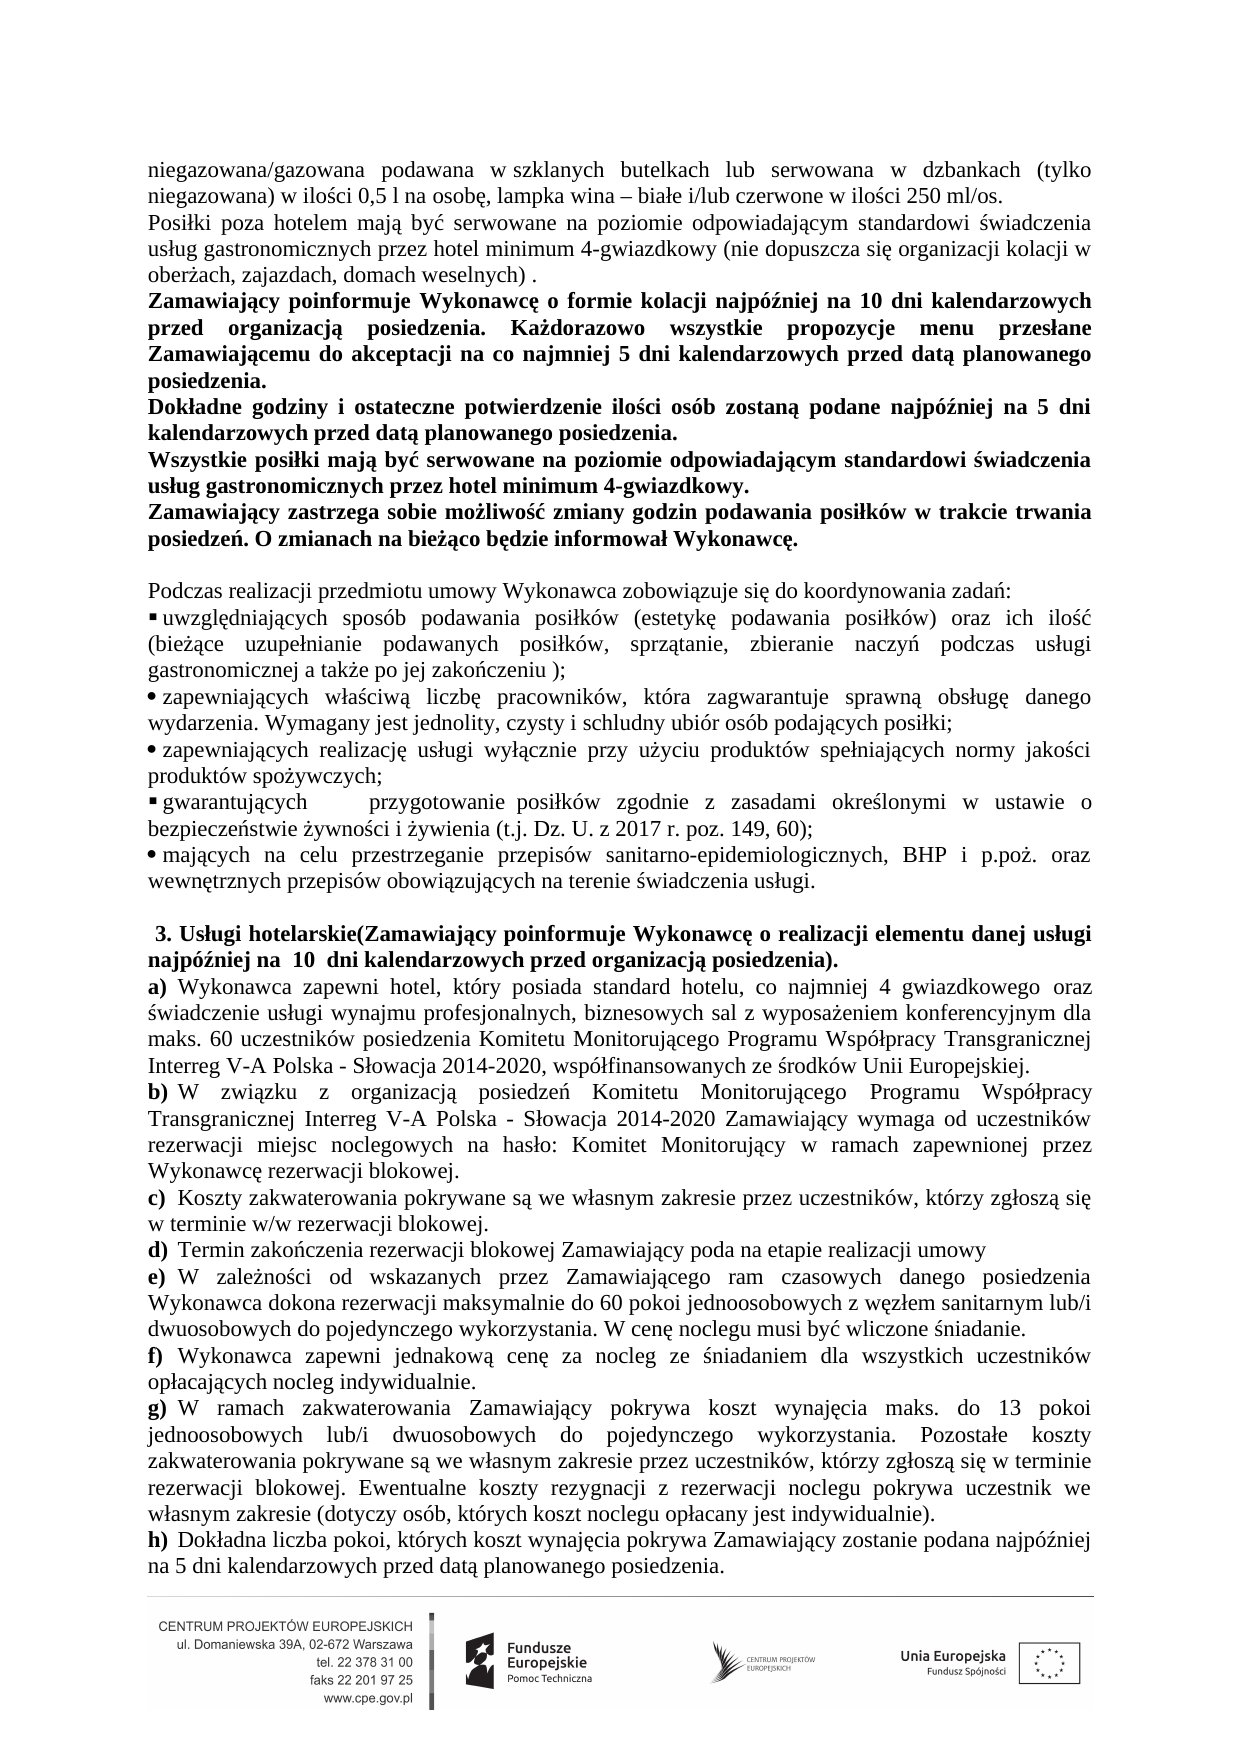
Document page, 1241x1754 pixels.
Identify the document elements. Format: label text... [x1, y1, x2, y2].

text Posiłki poza hotelem mają być serwowane na poziomie odpowiadającym standardowi świadczenia usług gastronomicznych przez hotel minimum 4-gwiazdkowy (nie dopuszcza się organizacji kolacji w oberżach, zajazdach, domach weselnych) . [148, 208, 1093, 288]
list zapewniających właściwą liczbę pracowników, która zagwarantuje sprawną obsługę danego wydarzenia. Wymagany jest jednolity, czysty i schludny ubiór osób podających posiłki; [148, 683, 1093, 736]
list uwzględniających sposób podawania posiłków (estetykę podawania posiłków) oraz ich ilość (bieżące uzupełnianie podawanych posiłków, sprzątanie, zbieranie naczyń podczas usługi gastronomicznej a także po jej zakończeniu ); [148, 604, 1093, 683]
text Podczas realizacji przedmiotu umowy Wykonawca zobowiązuje się do koordynowania zadań: [148, 577, 1093, 604]
text 3. Usługi hotelarskie(Zamawiający poinformuje Wykonawcę o realizacji elementu danej usługi najpóźniej na 10 dni kalendarzowych przed organizacją posiedzenia). [148, 920, 1093, 973]
text Zamawiający poinformuje Wykonawcę o formie kolacji najpóźniej na 10 dni kalendarzowych przed organizacją posiedzenia. Każdorazowo wszystkie propozycje menu przesłane Zamawiającemu do akceptacji na co najmniej 5 dni kalendarzowych przed datą planowanego posiedzenia. [148, 288, 1093, 393]
list gwarantujących przygotowanie posiłków zgodnie z zasadami określonymi w ustawie o bezpieczeństwie żywności i żywienia (t.j. Dz. U. z 2017 r. poz. 149, 60); [148, 788, 1093, 841]
text Wszystkie posiłki mają być serwowane na poziomie odpowiadającym standardowi świadczenia usług gastronomicznych przez hotel minimum 4-gwiazdkowy. [148, 446, 1093, 498]
list W związku z organizacją posiedzeń Komitetu Monitorującego Programu Współpracy Transgranicznej Interreg V-A Polska - Słowacja 2014-2020 Zamawiający wymaga od uczestników rezerwacji miejsc noclegowych na hasło: Komitet Monitorujący w ramach zapewnionej przez Wykonawcę rezerwacji blokowej. [148, 1078, 1093, 1184]
text Zamawiający zastrzega sobie możliwość zmiany godzin podawania posiłków w trakcie trwania posiedzeń. O zmianach na bieżąco będzie informował Wykonawcę. [148, 498, 1093, 551]
list W ramach zakwaterowania Zamawiający pokrywa koszt wynajęcia maks. do 13 pokoi jednoosobowych lub/i dwuosobowych do pojedynczego wykorzystania. Pozostałe koszty zakwaterowania pokrywane są we własnym zakresie przez uczestników, którzy zgłoszą się w terminie rezerwacji blokowej. Ewentualne koszty rezygnacji z rezerwacji noclegu pokrywa uczestnik we własnym zakresie (dotyczy osób, których koszt noclegu opłacany jest indywidualnie). [148, 1394, 1093, 1526]
list W zależności od wskazanych przez Zamawiającego ram czasowych danego posiedzenia Wykonawca dokona rezerwacji maksymalnie do 60 pokoi jednoosobowych z węzłem sanitarnym lub/i dwuosobowych do pojedynczego wykorzystania. W cenę noclegu musi być wliczone śniadanie. [148, 1263, 1093, 1342]
list mających na celu przestrzeganie przepisów sanitarno-epidemiologicznych, BHP i p.poż. oraz wewnętrznych przepisów obowiązujących na terenie świadczenia usługi. [148, 841, 1093, 894]
list Koszty zakwaterowania pokrywane są we własnym zakresie przez uczestników, którzy zgłoszą się w terminie w/w rezerwacji blokowej. [148, 1184, 1093, 1236]
text Dokładne godziny i ostateczne potwierdzenie ilości osób zostaną podane najpóźniej na 5 dni kalendarzowych przed datą planowanego posiedzenia. [148, 393, 1093, 446]
list Dokładna liczba pokoi, których koszt wynajęcia pokrywa Zamawiający zostanie podana najpóźniej na 5 dni kalendarzowych przed datą planowanego posiedzenia. [148, 1526, 1093, 1579]
list Wykonawca zapewni jednakową cenę za nocleg ze śniadaniem dla wszystkich uczestników opłacających nocleg indywidualnie. [148, 1342, 1093, 1394]
picture [147, 1596, 1094, 1710]
list Termin zakończenia rezerwacji blokowej Zamawiający poda na etapie realizacji umowy [148, 1236, 1093, 1263]
list zapewniających realizację usługi wyłącznie przy użyciu produktów spełniających normy jakości produktów spożywczych; [148, 736, 1093, 788]
list Wykonawca zapewni hotel, który posiada standard hotelu, co najmniej 4 gwiazdkowego oraz świadczenie usługi wynajmu profesjonalnych, biznesowych sal z wyposażeniem konferencyjnym dla maks. 60 uczestników posiedzenia Komitetu Monitorującego Programu Współpracy Transgranicznej Interreg V-A Polska - Słowacja 2014-2020, współfinansowanych ze środków Unii Europejskiej. [148, 973, 1093, 1078]
